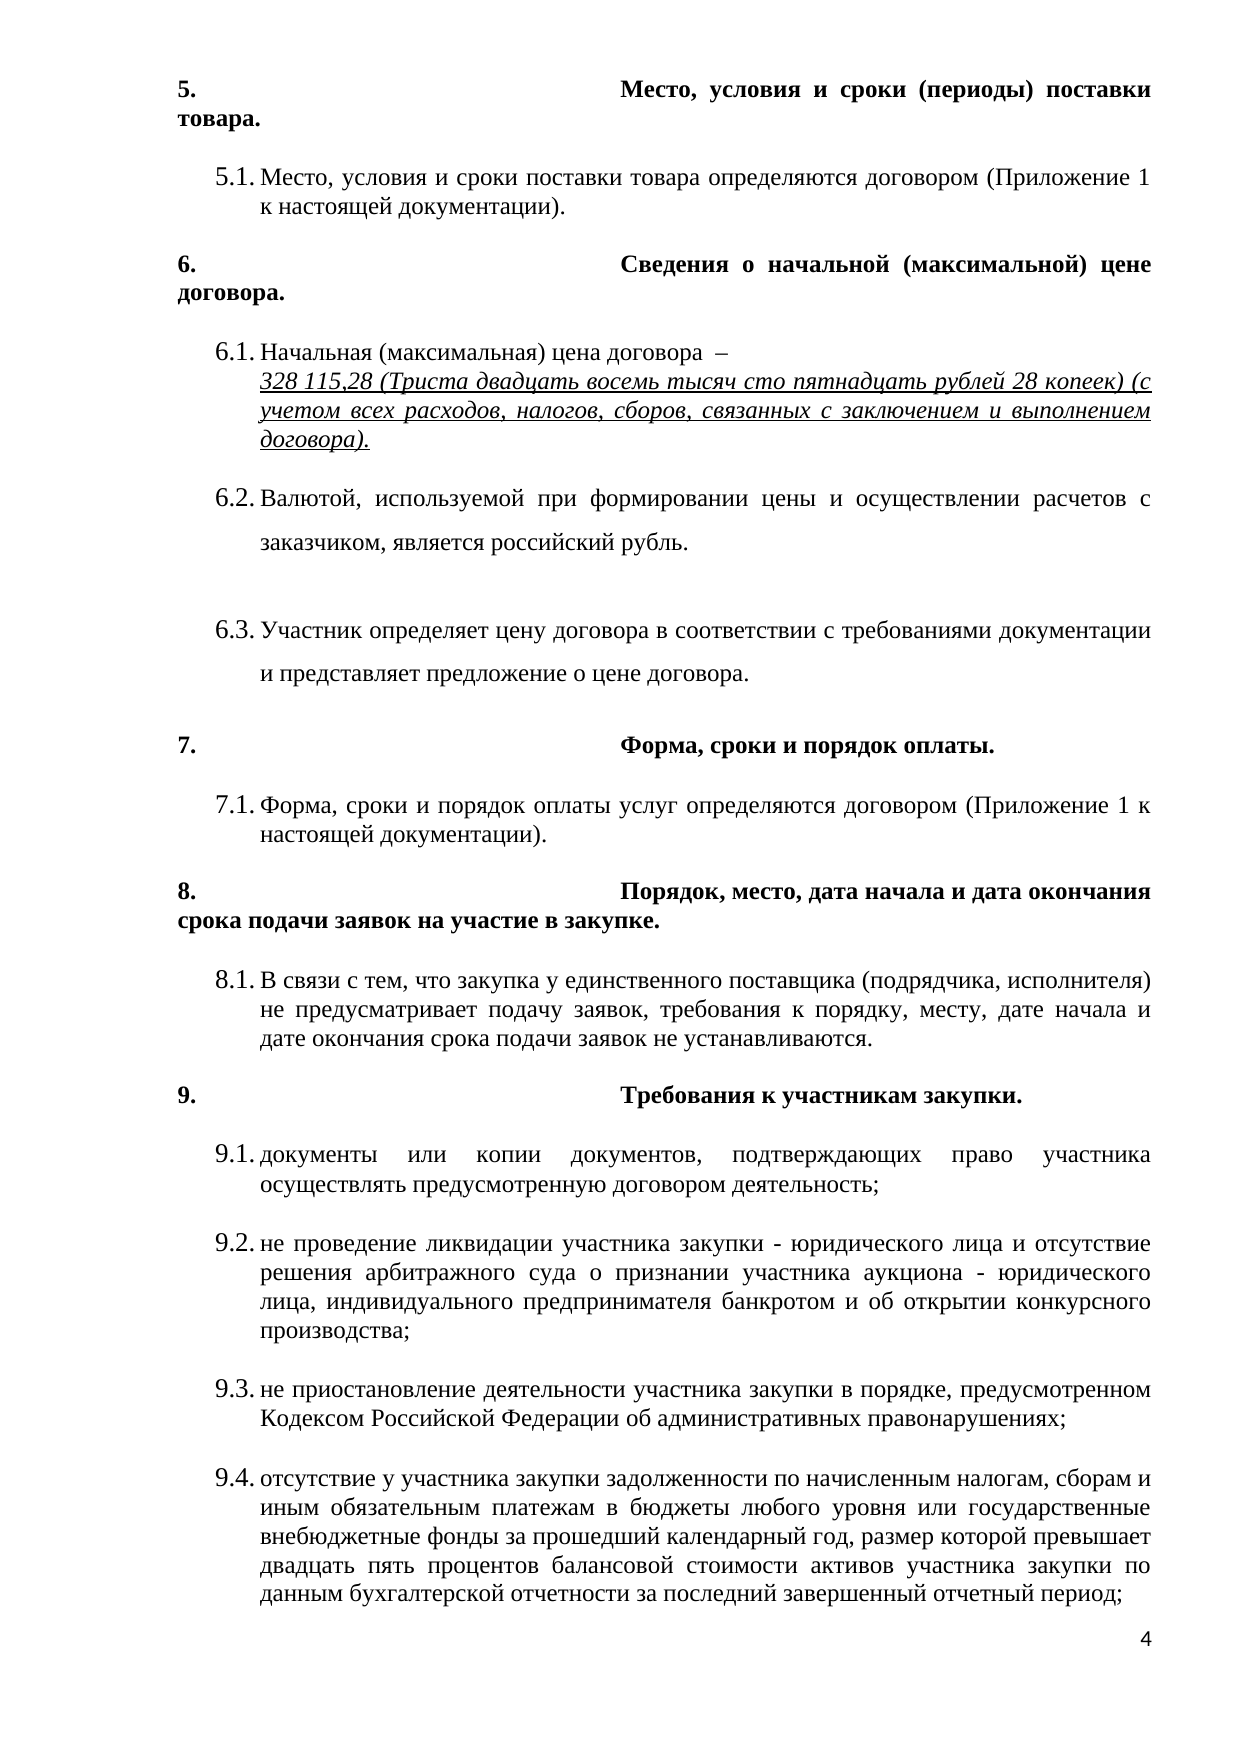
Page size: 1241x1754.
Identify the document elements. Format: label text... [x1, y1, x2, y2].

list Место, условия и сроки поставки товара определяются договором (Приложение 1 к настоящей документации). [215, 160, 1152, 220]
list Требования к участникам закупки. [177, 1080, 1152, 1109]
list 328 115,28 (Триста двадцать восемь тысяч сто пятнадцать рублей 28 копеек) (с учетом всех расходов, налогов, сборов, связанных с заключением и выполнением договора). [260, 366, 1152, 391]
list Порядок, место, дата начала и дата окончания срока подачи заявок на участие в закупке. [177, 876, 1152, 934]
list В связи с тем, что закупка у единственного поставщика (подрядчика, исполнителя) не предусматривает подачу заявок, требования к порядку, месту, дате начала и дате окончания срока подачи заявок не устанавливаются. [215, 963, 1152, 1051]
list Начальная (максимальная) цена договора – [215, 335, 1152, 366]
list не проведение ликвидации участника закупки - юридического лица и отсутствие решения арбитражного суда о признании участника аукциона - юридического лица, индивидуального предпринимателя банкротом и об открытии конкурсного производства; [215, 1226, 1152, 1344]
list Форма, сроки и порядок оплаты услуг определяются договором (Приложение 1 к настоящей документации). [215, 788, 1152, 848]
list Участник определяет цену договора в соответствии с требованиями документации и представляет предложение о цене договора. [215, 613, 1152, 687]
list Сведения о начальной (максимальной) цене договора. [177, 249, 1152, 306]
list отсутствие у участника закупки задолженности по начисленным налогам, сборам и иным обязательным платежам в бюджеты любого уровня или государственные внебюджетные фонды за прошедший календарный год, размер которой превышает двадцать пять процентов балансовой стоимости активов участника закупки по данным бухгалтерской отчетности за последний завершенный отчетный период; [215, 1461, 1152, 1607]
list Валютой, используемой при формировании цены и осуществлении расчетов с заказчиком, является российский рубль. [215, 481, 1152, 555]
list Место, условия и сроки (периоды) поставки товара. [177, 74, 1152, 131]
list Форма, сроки и порядок оплаты. [177, 730, 1152, 759]
list документы или копии документов, подтверждающих право участника осуществлять предусмотренную договором деятельность; [215, 1138, 1152, 1197]
list 328 115,28 (Триста двадцать восемь тысяч сто пятнадцать рублей 28 копеек) (с учетом всех расходов, налогов, сборов, связанных с заключением и выполнением договора). [260, 393, 1152, 452]
list не приостановление деятельности участника закупки в порядке, предусмотренном Кодексом Российской Федерации об административных правонарушениях; [215, 1372, 1152, 1432]
